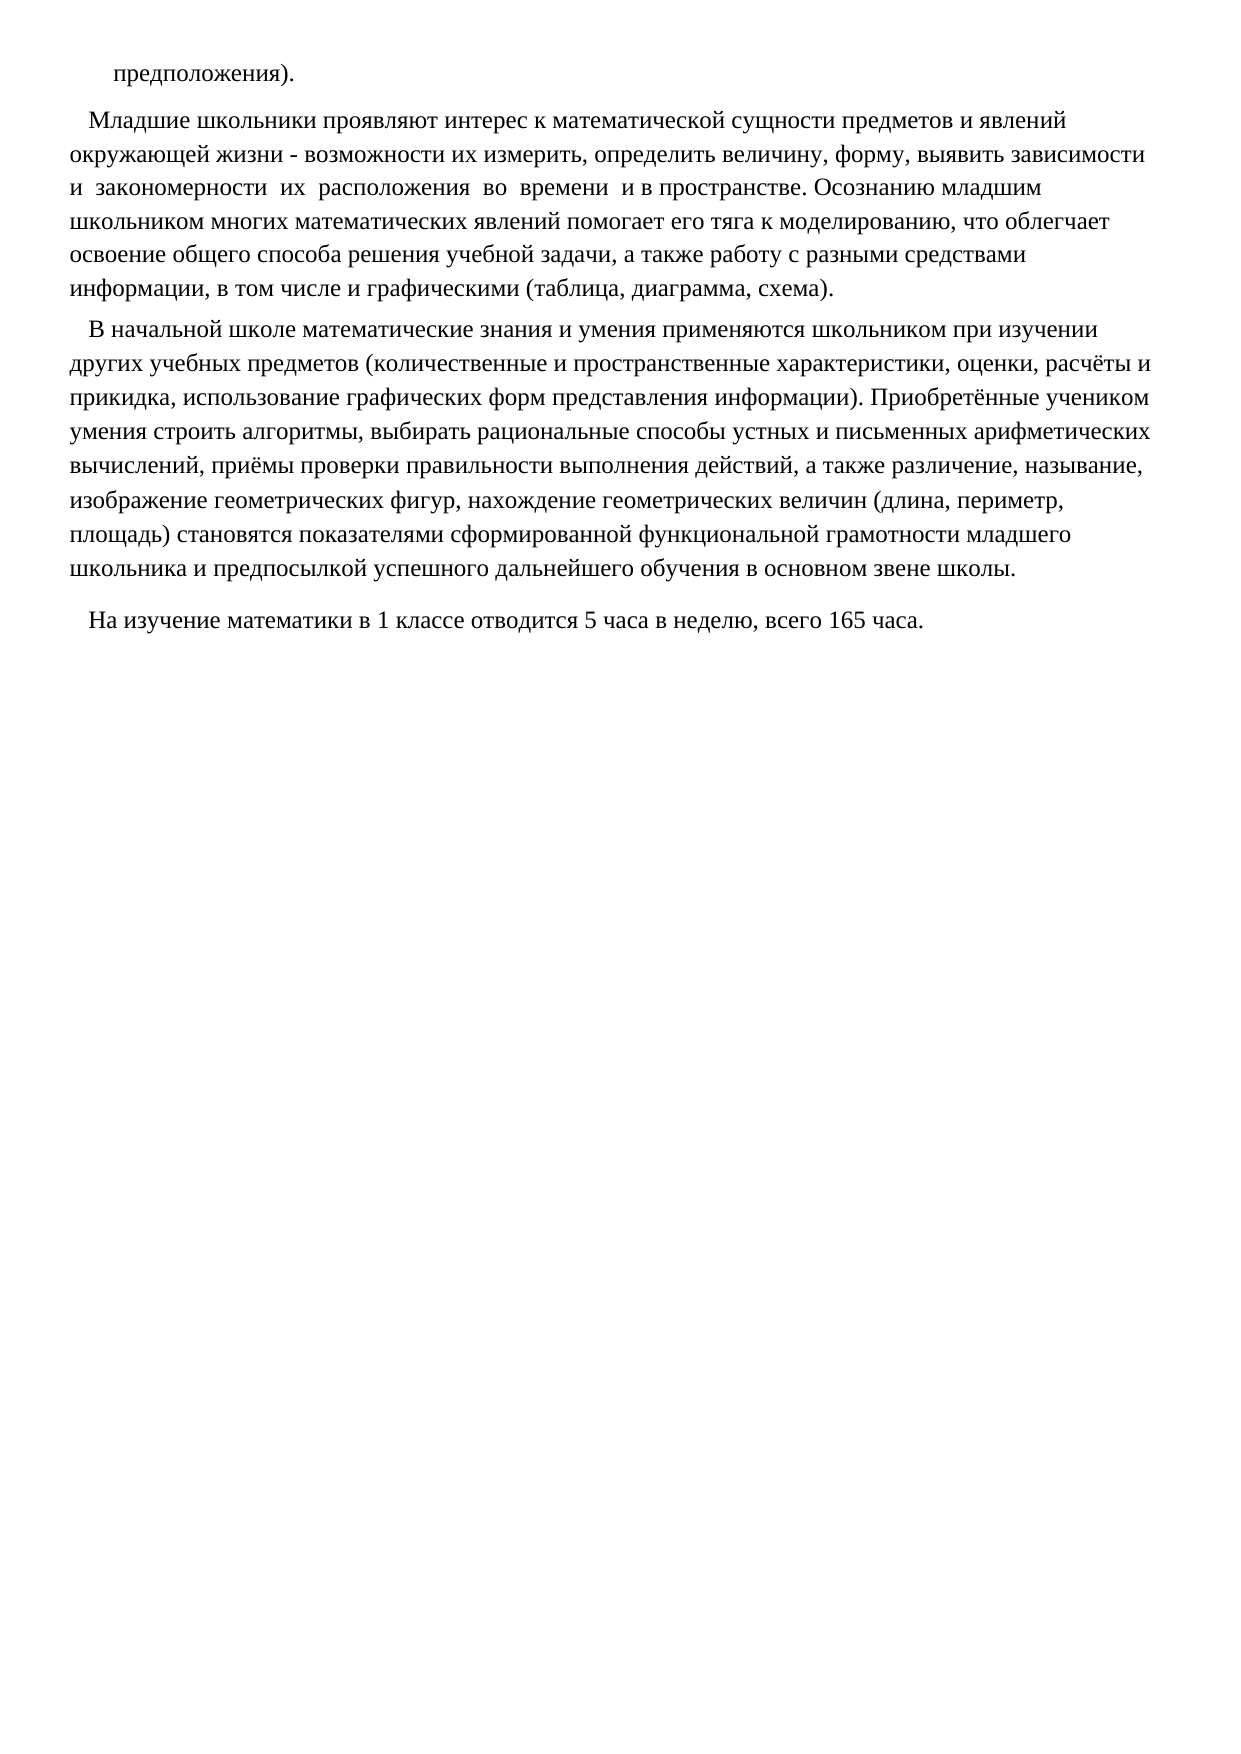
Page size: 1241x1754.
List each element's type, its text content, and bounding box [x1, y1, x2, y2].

text предположения). [113, 59, 1154, 87]
text На изучение математики в 1 классе отводится 5 часа в неделю, всего 165 часа. [88, 607, 1154, 634]
text В начальной школе математические знания и умения применяются школьником при изучении других учебных предметов (количественные и пространственные характеристики, оценки, расчёты и прикидка, использование графических форм представления информации). Приобретённые учеником умения строить алгоритмы, выбирать рациональные способы устных и письменных арифметических вычислений, приёмы проверки правильности выполнения действий, а также различение, называние, изображение геометрических фигур, нахождение геометрических величин (длина, периметр, площадь) становятся показателями сформированной функциональной грамотности младшего школьника и предпосылкой успешного дальнейшего обучения в основном звене школы. [69, 314, 1154, 582]
text Младшие школьники проявляют интерес к математической сущности предметов и явлений окружающей жизни - возможности их измерить, определить величину, форму, выявить зависимости и закономерности их расположения во времени и в пространстве. Осознанию младшим школьником многих математических явлений помогает его тяга к моделированию, что облегчает освоение общего способа решения учебной задачи, а также работу с разными средствами информации, в том числе и графическими (таблица, диаграмма, схема). [69, 105, 1154, 302]
